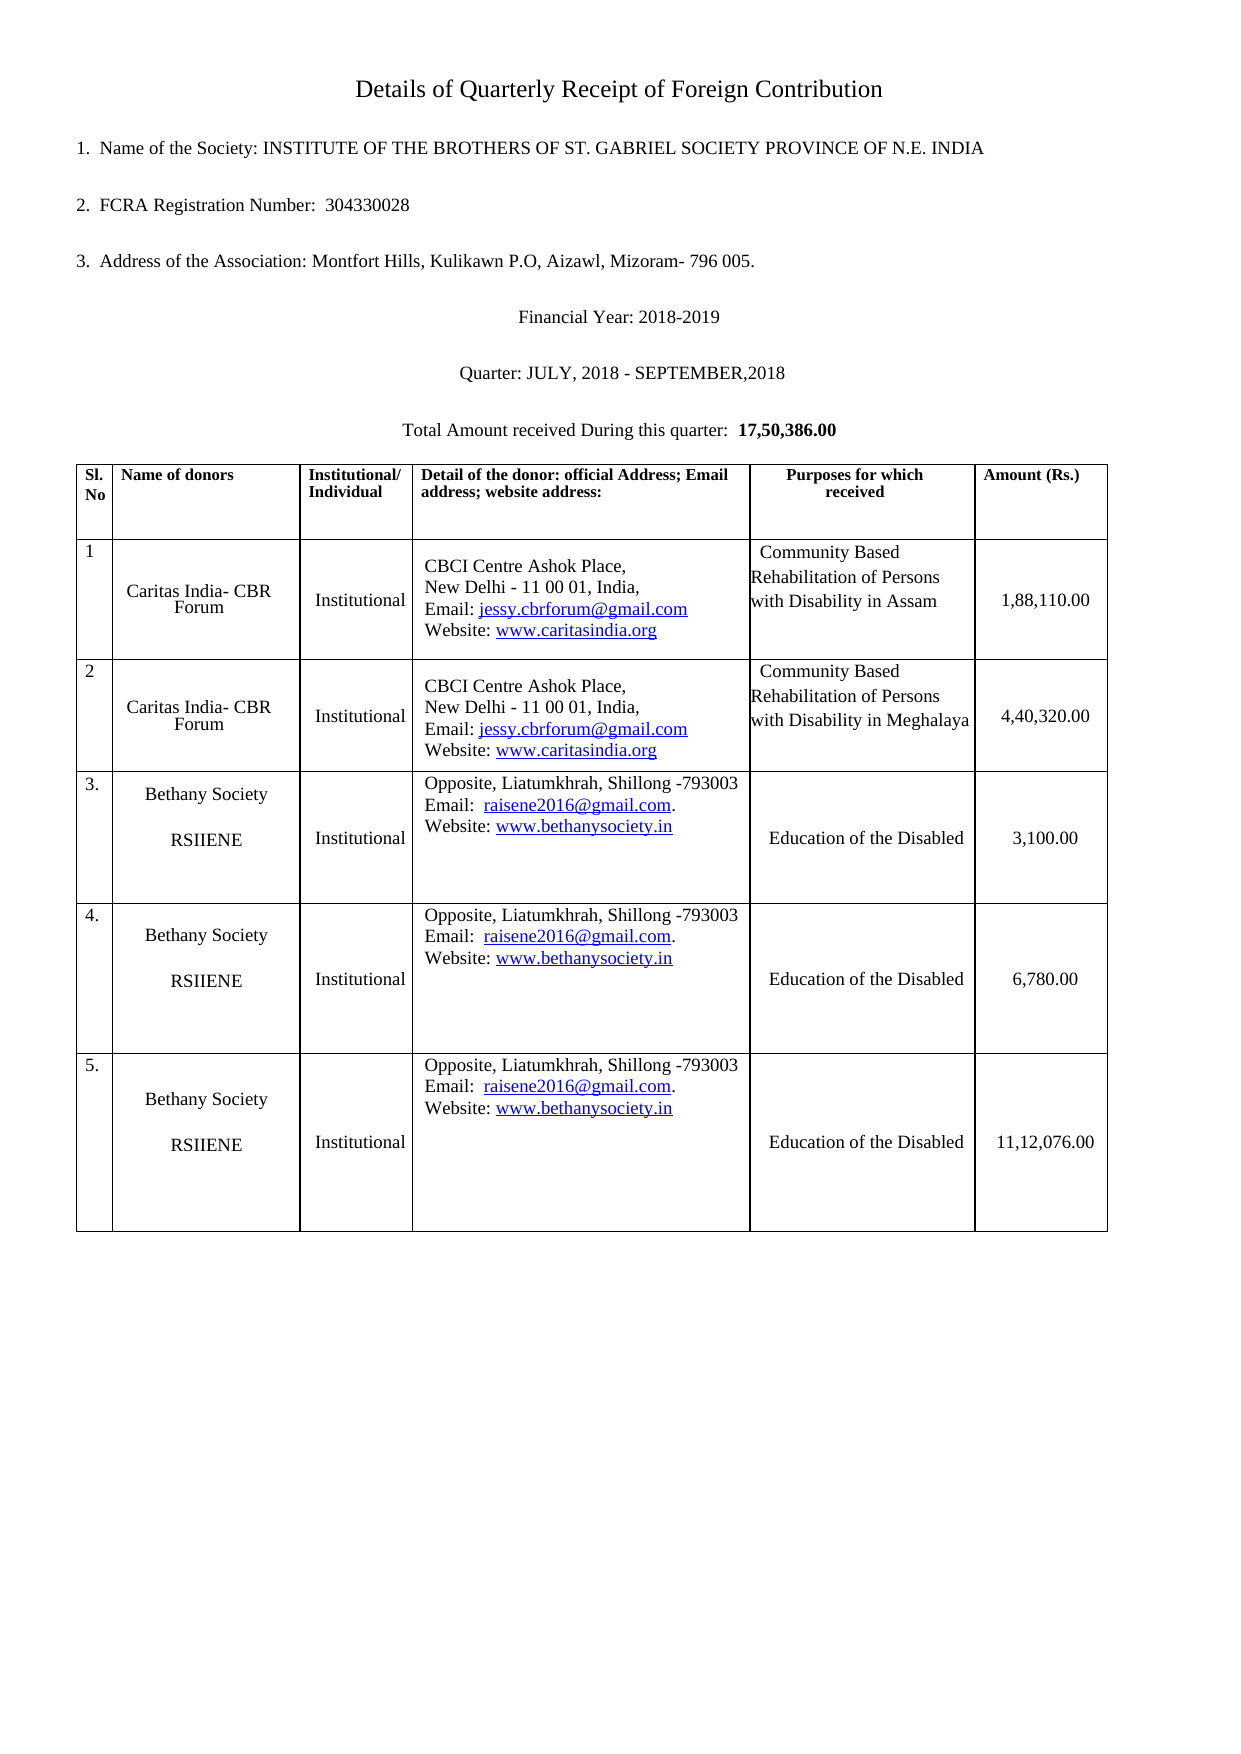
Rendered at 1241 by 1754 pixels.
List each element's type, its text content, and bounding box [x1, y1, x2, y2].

table_cell 5. [77, 1054, 112, 1231]
table_cell Bethany Society RSIIENE [113, 772, 299, 902]
table_header Detail of the donor: official Address; Email address; website address: [413, 465, 749, 539]
table_header Name of donors [113, 465, 299, 539]
table_cell Bethany Society RSIIENE [113, 904, 299, 1052]
table_cell Caritas India- CBR Forum [113, 540, 299, 659]
table_header Institutional/ Individual [301, 465, 412, 539]
table_header Amount (Rs.) [976, 465, 1107, 539]
table_cell Community Based Rehabilitation of Persons with Disability in Meghalaya [751, 660, 974, 771]
table_cell Caritas India- CBR Forum [113, 660, 299, 771]
table_cell 1,88,110.00 [976, 540, 1107, 659]
table_cell Institutional [301, 660, 412, 771]
table_header Purposes for which received [751, 465, 974, 539]
table_cell 11,12,076.00 [976, 1054, 1107, 1231]
text Details of Quarterly Receipt of Foreign Contribution [353, 74, 885, 103]
text Total Amount received During this quarter: 17,50,386.00 [383, 418, 855, 440]
text 1. Name of the Society: INSTITUTE OF THE BROTHERS OF ST. GABRIEL SOCIETY PROVINCE OF N.E. INDIA [76, 137, 1172, 159]
table_cell Education of the Disabled [751, 772, 974, 902]
table_cell Community Based Rehabilitation of Persons with Disability in Assam [751, 540, 974, 659]
table_cell Education of the Disabled [751, 1054, 974, 1231]
table_cell Institutional [301, 540, 412, 659]
table_cell Institutional [301, 904, 412, 1052]
text 2. FCRA Registration Number: 304330028 [76, 193, 1172, 215]
table_cell 2 [77, 660, 112, 771]
table_cell 3. [77, 772, 112, 902]
table_cell Institutional [301, 772, 412, 902]
text Quarter: JULY, 2018 - SEPTEMBER,2018 [459, 362, 816, 384]
table_cell [413, 660, 749, 771]
text 3. Address of the Association: Montfort Hills, Kulikawn P.O, Aizawl, Mizoram- 796 005. [76, 250, 1172, 271]
table_cell 3,100.00 [976, 772, 1107, 902]
table_cell 4,40,320.00 [976, 660, 1107, 771]
table_cell [413, 540, 749, 659]
table_cell [413, 772, 749, 902]
table_cell Education of the Disabled [751, 904, 974, 1052]
text Financial Year: 2018-2019 [487, 306, 751, 328]
table_cell [413, 1054, 749, 1231]
table_cell [413, 904, 749, 1052]
table_cell 6,780.00 [976, 904, 1107, 1052]
table_cell Bethany Society RSIIENE [113, 1054, 299, 1231]
table_cell Institutional [301, 1054, 412, 1231]
table_cell 4. [77, 904, 112, 1052]
table_header Sl. No [77, 465, 112, 539]
table_cell 1 [77, 540, 112, 659]
